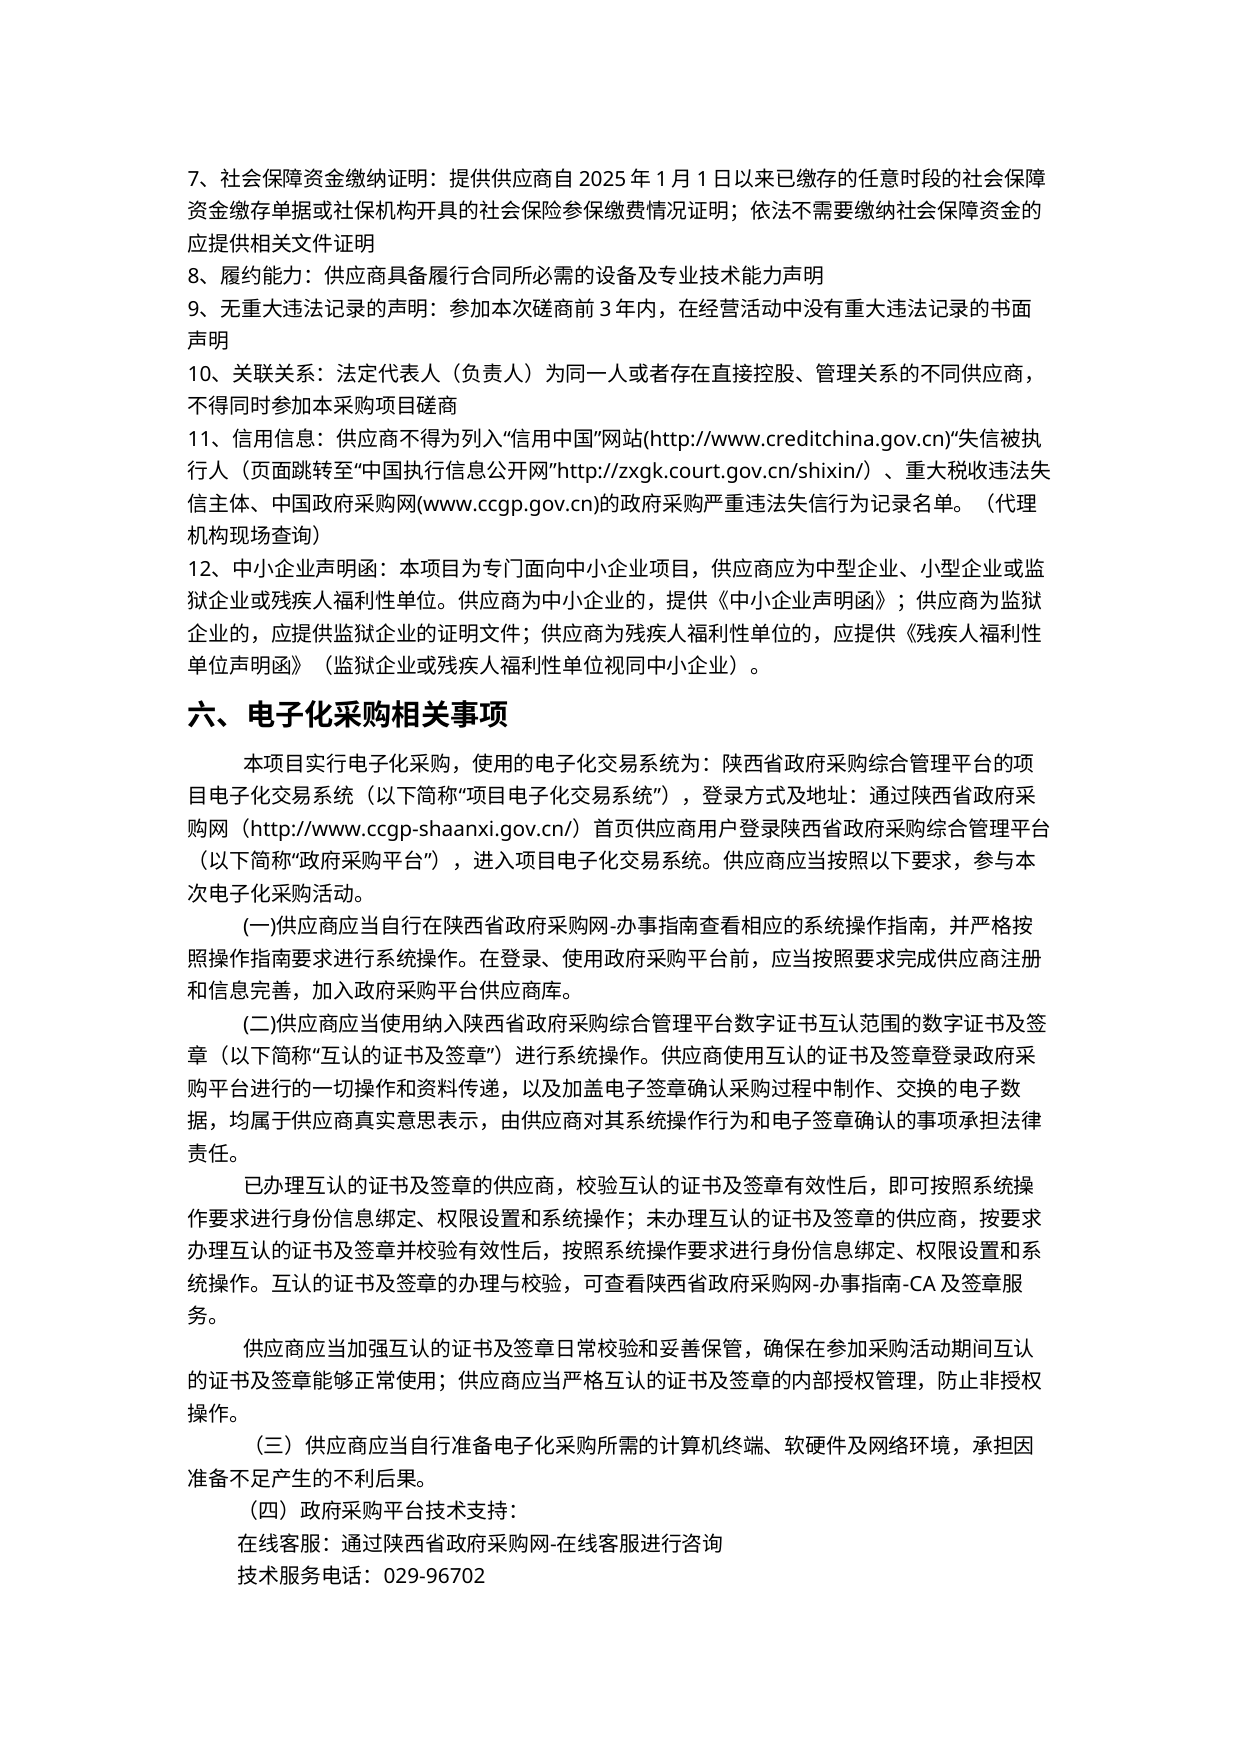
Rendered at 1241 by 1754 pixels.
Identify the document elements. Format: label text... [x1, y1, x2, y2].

text 7、社会保障资金缴纳证明：提供供应商自2025年1月1日以来已缴存的任意时段的社会保障资金缴存单据或社保机构开具的社会保险参保缴费情况证明；依法不需要缴纳社会保障资金的应提供相关文件证明 [187, 162, 1053, 259]
text 六、电子化采购相关事项 [187, 682, 1053, 747]
text 8、履约能力：供应商具备履行合同所必需的设备及专业技术能力声明 [187, 259, 1053, 292]
text (二)供应商应当使用纳入陕西省政府采购综合管理平台数字证书互认范围的数字证书及签章（以下简称“互认的证书及签章”）进行系统操作。供应商使用互认的证书及签章登录政府采购平台进行的一切操作和资料传递，以及加盖电子签章确认采购过程中制作、交换的电子数据，均属于供应商真实意思表示，由供应商对其系统操作行为和电子签章确认的事项承担法律责任。 [187, 1007, 1053, 1169]
text （四）政府采购平台技术支持： [187, 1494, 1053, 1527]
text 11、信用信息：供应商不得为列入“信用中国”网站(http://www.creditchina.gov.cn)“失信被执行人（页面跳转至“中国执行信息公开网”http://zxgk.court.gov.cn/shixin/）、重大税收违法失信主体、中国政府采购网(www.ccgp.gov.cn)的政府采购严重违法失信行为记录名单。（代理机构现场查询） [187, 422, 1053, 552]
text 在线客服：通过陕西省政府采购网-在线客服进行咨询 [187, 1527, 1053, 1559]
text （三）供应商应当自行准备电子化采购所需的计算机终端、软硬件及网络环境，承担因准备不足产生的不利后果。 [187, 1429, 1053, 1494]
text 本项目实行电子化采购，使用的电子化交易系统为：陕西省政府采购综合管理平台的项目电子化交易系统（以下简称“项目电子化交易系统”），登录方式及地址：通过陕西省政府采购网（http://www.ccgp-shaanxi.gov.cn/）首页供应商用户登录陕西省政府采购综合管理平台（以下简称“政府采购平台”），进入项目电子化交易系统。供应商应当按照以下要求，参与本次电子化采购活动。 [187, 747, 1053, 909]
text 供应商应当加强互认的证书及签章日常校验和妥善保管，确保在参加采购活动期间互认的证书及签章能够正常使用；供应商应当严格互认的证书及签章的内部授权管理，防止非授权操作。 [187, 1332, 1053, 1429]
text 12、中小企业声明函：本项目为专门面向中小企业项目，供应商应为中型企业、小型企业或监狱企业或残疾人福利性单位。供应商为中小企业的，提供《中小企业声明函》；供应商为监狱企业的，应提供监狱企业的证明文件；供应商为残疾人福利性单位的，应提供《残疾人福利性单位声明函》（监狱企业或残疾人福利性单位视同中小企业）。 [187, 552, 1053, 682]
text 9、无重大违法记录的声明：参加本次磋商前3年内，在经营活动中没有重大违法记录的书面声明 [187, 292, 1053, 357]
text 10、关联关系：法定代表人（负责人）为同一人或者存在直接控股、管理关系的不同供应商，不得同时参加本采购项目磋商 [187, 357, 1053, 422]
text 已办理互认的证书及签章的供应商，校验互认的证书及签章有效性后，即可按照系统操作要求进行身份信息绑定、权限设置和系统操作；未办理互认的证书及签章的供应商，按要求办理互认的证书及签章并校验有效性后，按照系统操作要求进行身份信息绑定、权限设置和系统操作。互认的证书及签章的办理与校验，可查看陕西省政府采购网-办事指南-CA及签章服务。 [187, 1169, 1053, 1332]
text 技术服务电话：029-96702 [187, 1559, 1053, 1592]
text (一)供应商应当自行在陕西省政府采购网-办事指南查看相应的系统操作指南，并严格按照操作指南要求进行系统操作。在登录、使用政府采购平台前，应当按照要求完成供应商注册和信息完善，加入政府采购平台供应商库。 [187, 909, 1053, 1007]
